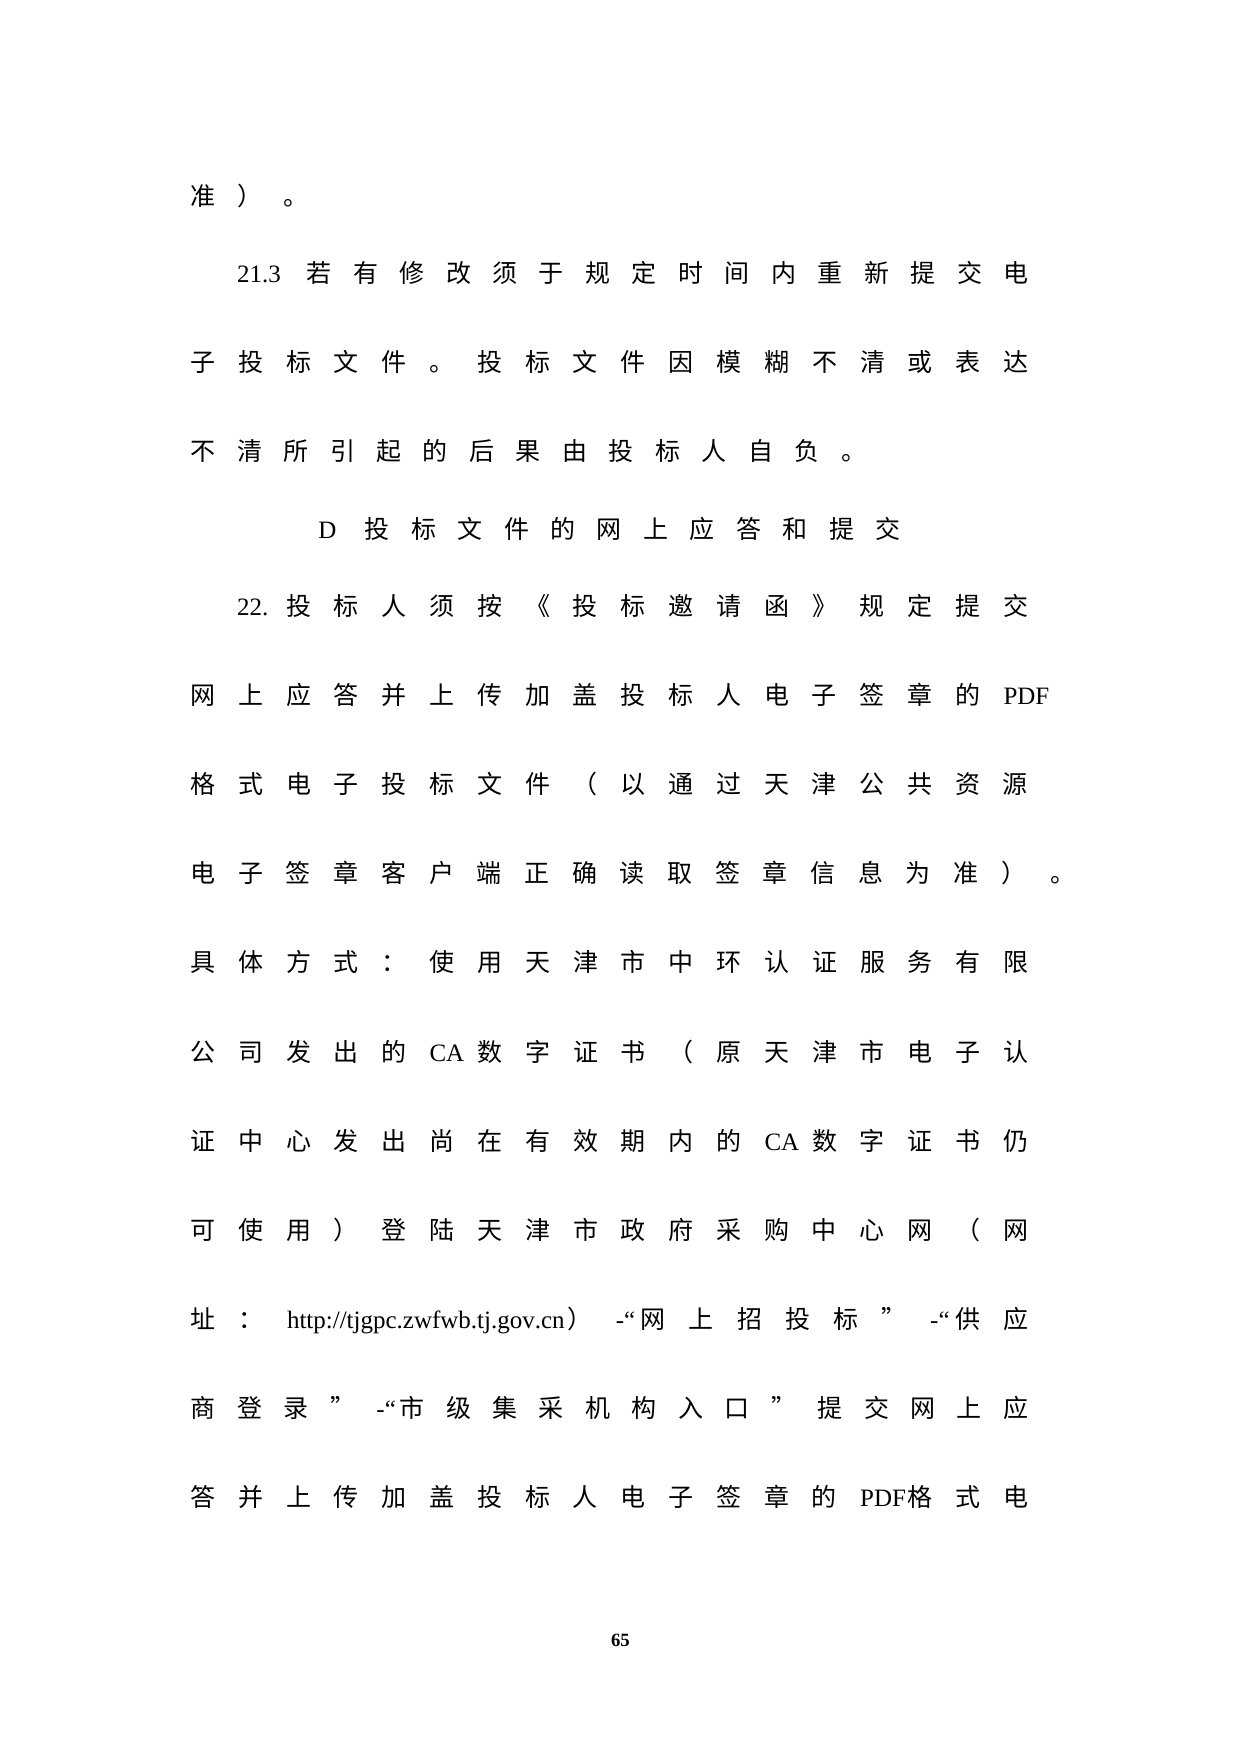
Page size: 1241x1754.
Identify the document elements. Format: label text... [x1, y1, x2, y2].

text D 投标文件的网上应答和提交 [190, 498, 1050, 557]
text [190, 164, 1050, 224]
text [190, 575, 1050, 1525]
text 21.3 若有修改须于规定时间内重新提交电子投标文件。投标文件因模糊不清或表达不清所引起的后果由投标人自负。 [190, 242, 1050, 479]
